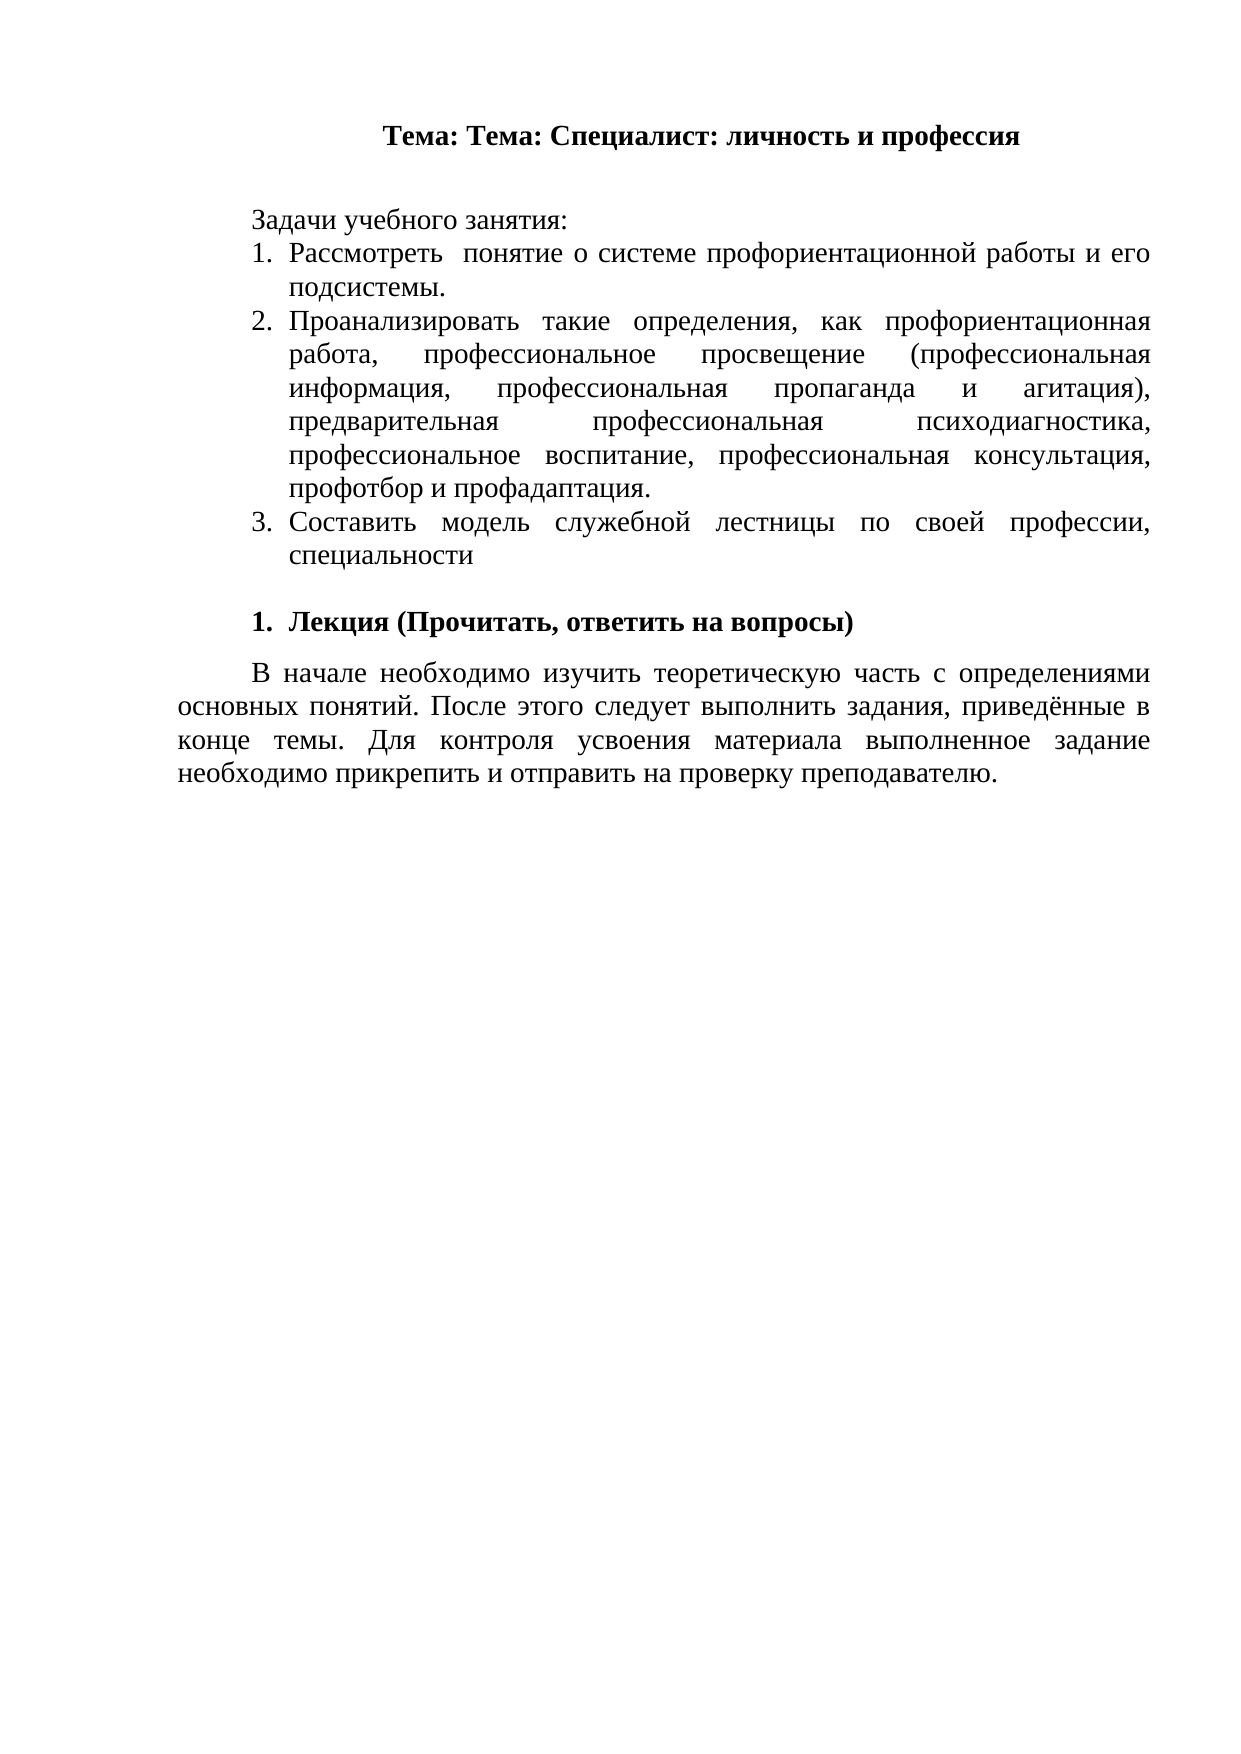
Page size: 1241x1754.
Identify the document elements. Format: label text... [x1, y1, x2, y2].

list Рассмотреть понятие о системе профориентационной работы и его подсистемы. [251, 236, 1152, 303]
list Задачи учебного занятия: [177, 202, 1152, 236]
list Лекция (Прочитать, ответить на вопросы) [251, 604, 1152, 638]
list Составить модель служебной лестницы по своей профессии, специальности [251, 504, 1152, 571]
list В начале необходимо изучить теоретическую часть с определениями основных понятий. После этого следует выполнить задания, приведённые в конце темы. Для контроля усвоения материала выполненное задание необходимо прикрепить и отправить на проверку преподавателю. [177, 655, 1152, 789]
text Тема: Тема: Специалист: личность и профессия [177, 118, 1152, 152]
list Проанализировать такие определения, как профориентационная работа, профессиональное просвещение (профессиональная информация, профессиональная пропаганда и агитация), предварительная профессиональная психодиагностика, профессиональное воспитание, профессиональная консультация, профотбор и профадаптация. [251, 303, 1152, 504]
